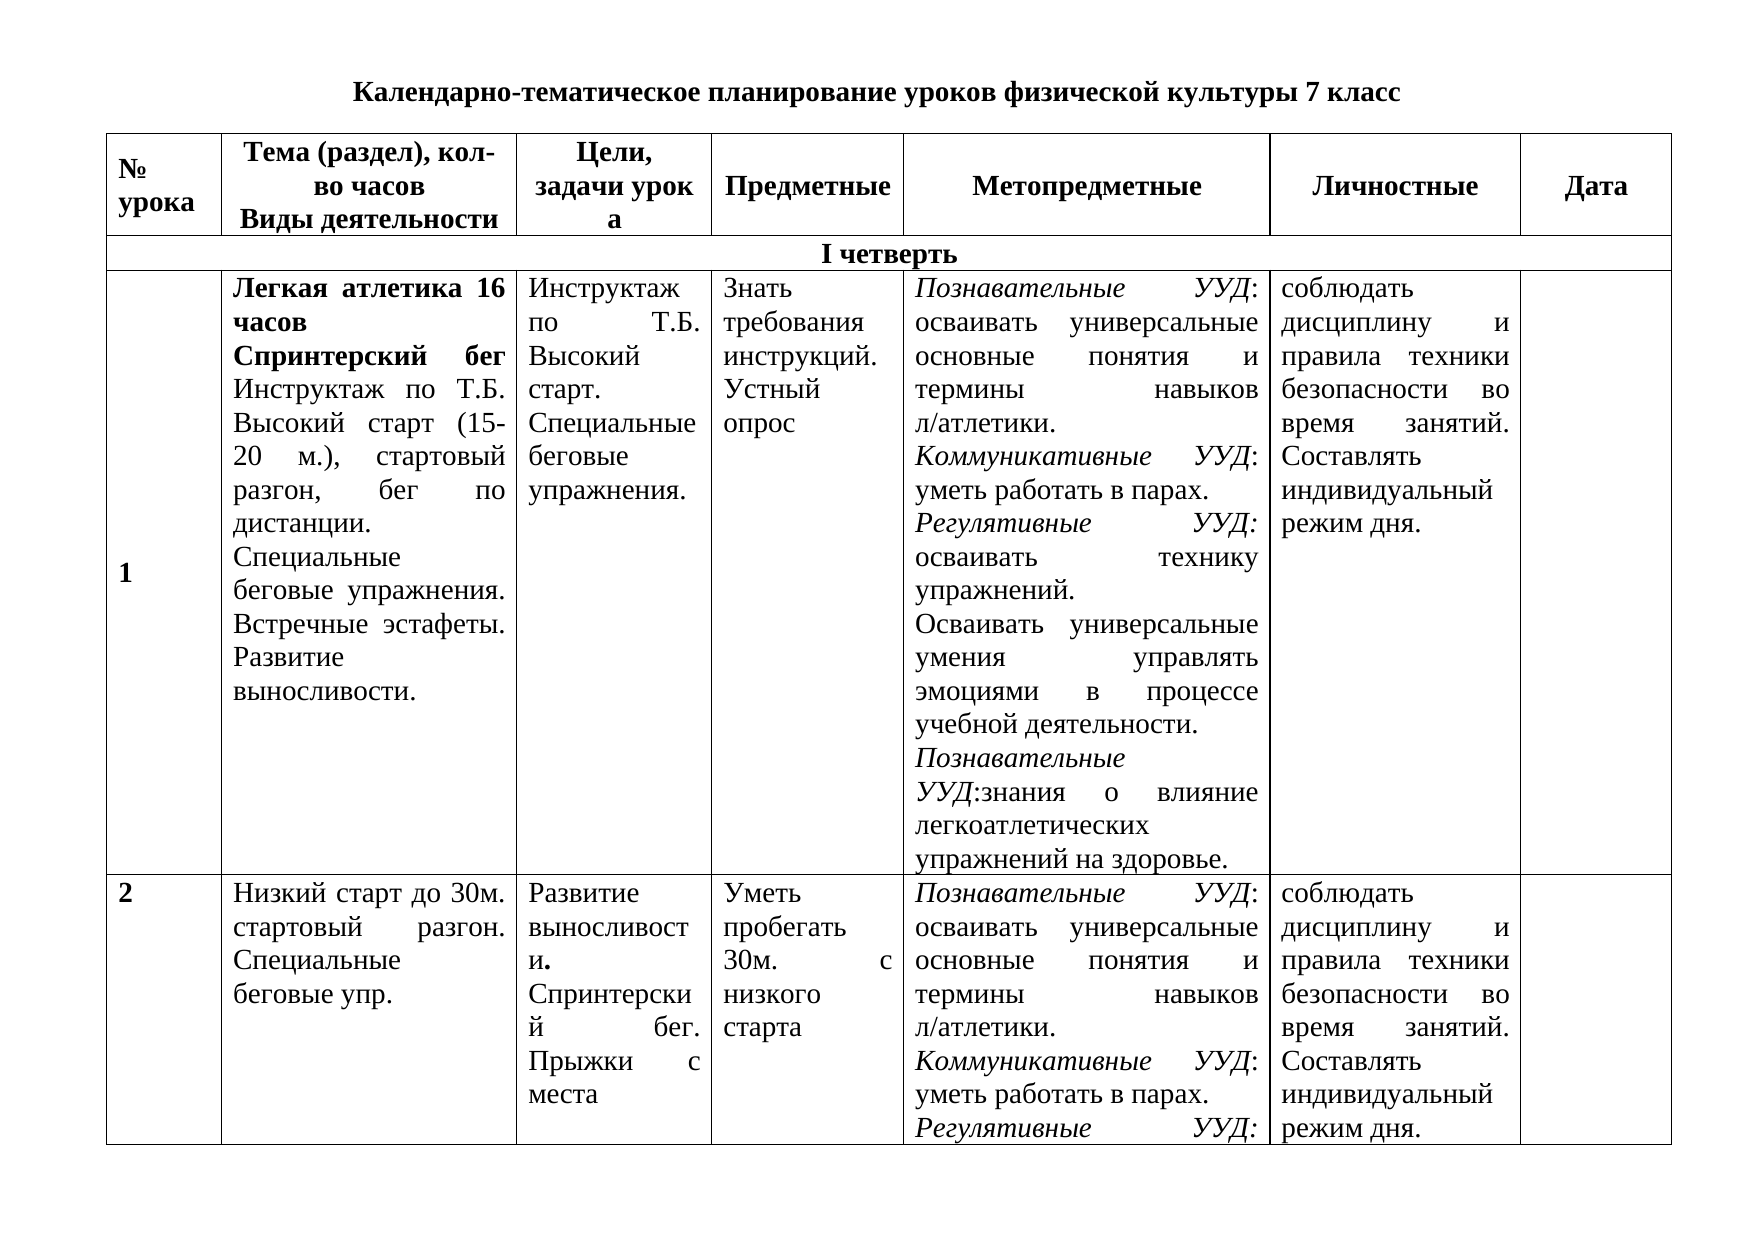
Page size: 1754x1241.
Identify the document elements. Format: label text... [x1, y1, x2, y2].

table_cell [904, 875, 1269, 1144]
table_header Личностные [1271, 134, 1520, 235]
table_header Предметные [712, 134, 903, 235]
table_cell I четверть [107, 236, 1671, 269]
text Календарно-тематическое планирование уроков физической культуры 7 класс [118, 74, 1636, 107]
table_cell Знать требования инструкций. Устный опрос [712, 271, 903, 874]
table_cell 2 [107, 875, 221, 1144]
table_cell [1271, 875, 1520, 1144]
table_header Тема (раздел), кол-во часов Виды деятельности [222, 134, 516, 235]
table_cell соблюдать дисциплину и правила техники безопасности во время занятий. Составлять индивидуальный режим дня. [1271, 271, 1520, 874]
table_header № урока [107, 134, 221, 235]
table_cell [517, 875, 711, 1144]
table_header Метопредметные [904, 134, 1269, 235]
table_cell 1 [107, 271, 221, 874]
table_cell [712, 875, 903, 1144]
table_header Цели, задачи урока [517, 134, 711, 235]
table_cell Инструктаж по Т.Б. Высокий старт. Специальные беговые упражнения. [517, 271, 711, 874]
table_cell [222, 875, 516, 1144]
table_cell [1521, 271, 1671, 874]
table_header Дата [1521, 134, 1671, 235]
table_cell Легкая атлетика 16 часов Спринтерский бег Инструктаж по Т.Б. Высокий старт (15- 20 м.), стартовый разгон, бег по дистанции. Специальные беговые упражнения. Встречные эстафеты. Развитие выносливости. [222, 271, 516, 874]
table_cell [1521, 875, 1671, 1144]
